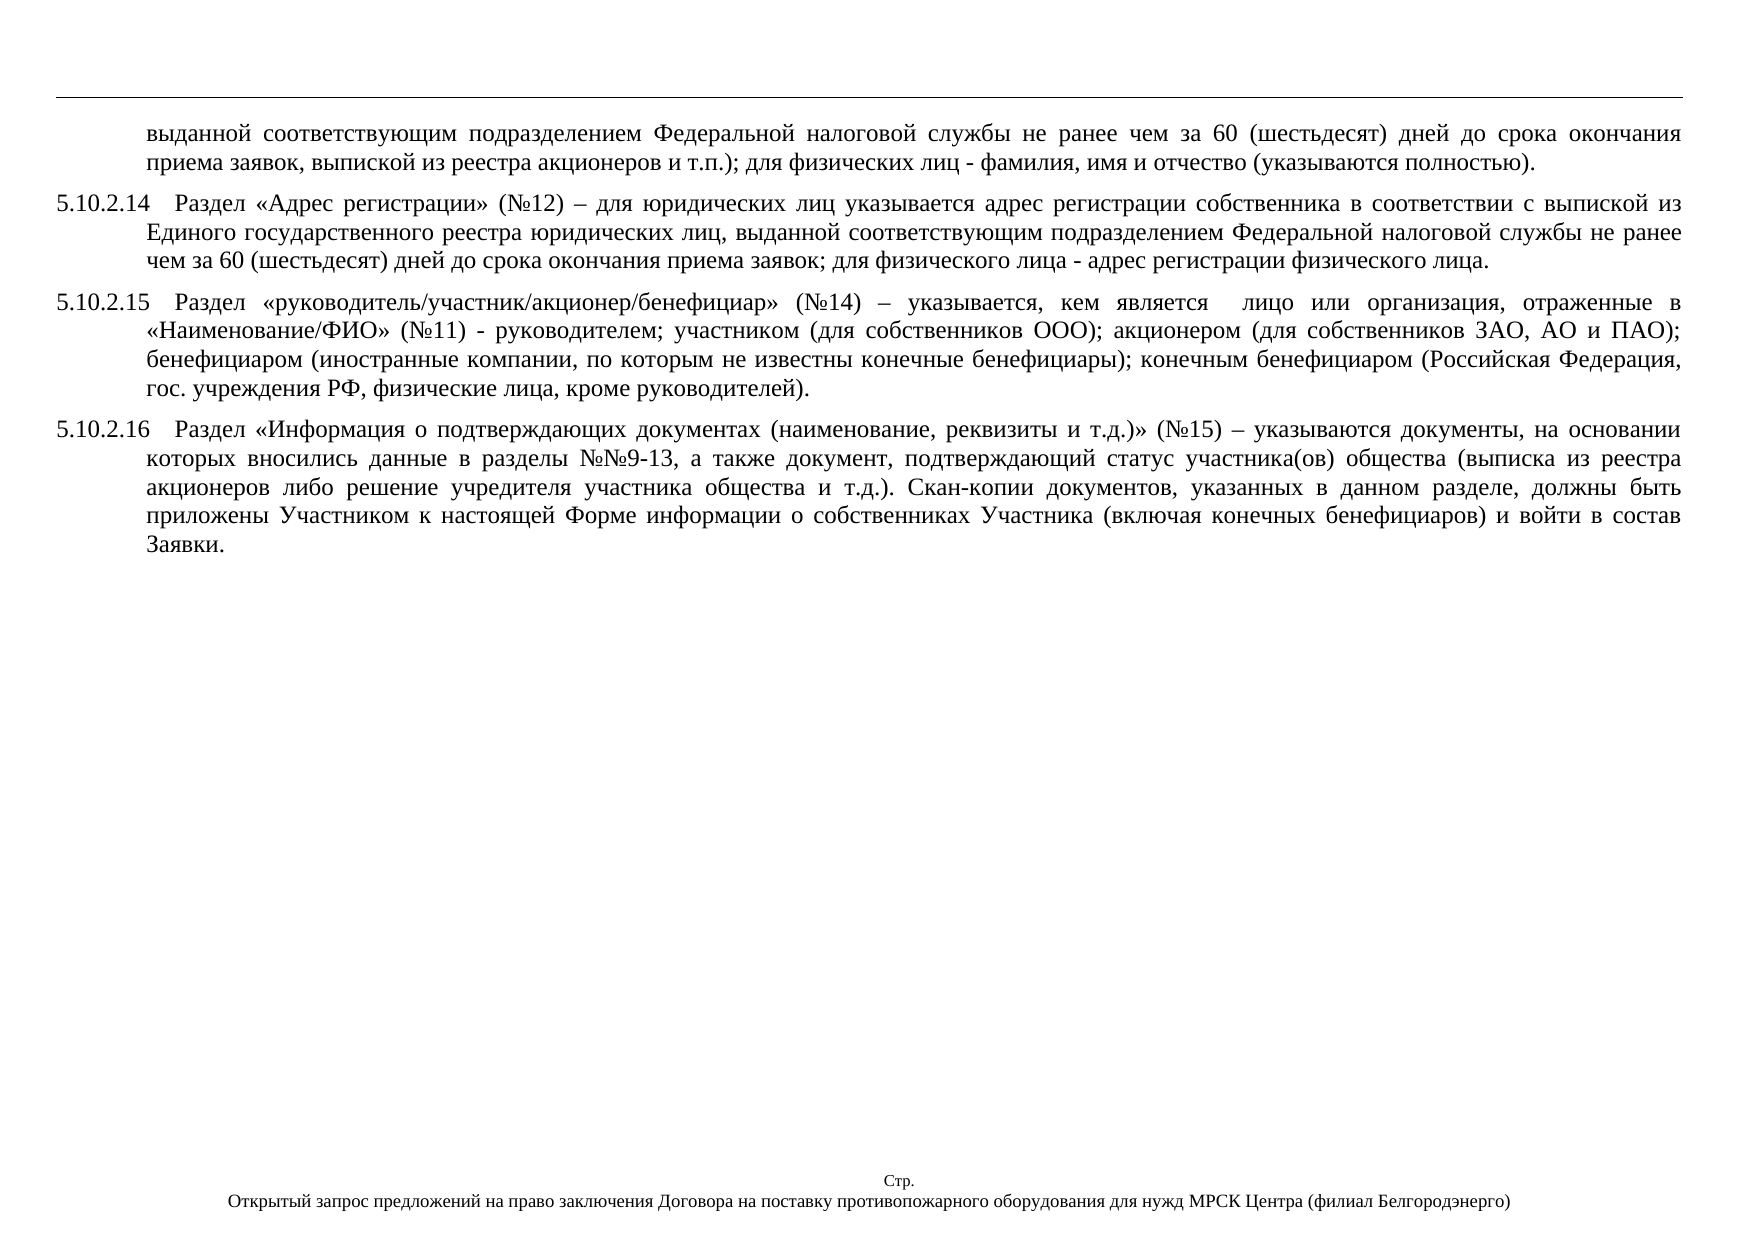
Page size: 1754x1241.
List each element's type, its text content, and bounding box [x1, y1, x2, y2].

list Раздел «Адрес регистрации» (№12) – для юридических лиц указывается адрес регистрации собственника в соответствии с выпиской из Единого государственного реестра юридических лиц, выданной соответствующим подразделением Федеральной налоговой службы не ранее чем за 60 (шестьдесят) дней до срока окончания приема заявок; для физического лица - адрес регистрации физического лица. [56, 188, 1683, 274]
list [56, 118, 1683, 176]
list Раздел «руководитель/участник/акционер/бенефициар» (№14) – указывается, кем является лицо или организация, отраженные в «Наименование/ФИО» (№11) - руководителем; участником (для собственников ООО); акционером (для собственников ЗАО, АО и ПАО); бенефициаром (иностранные компании, по которым не известны конечные бенефициары); конечным бенефициаром (Российская Федерация, гос. учреждения РФ, физические лица, кроме руководителей). [56, 287, 1683, 402]
list Раздел «Информация о подтверждающих документах (наименование, реквизиты и т.д.)» (№15) – указываются документы, на основании которых вносились данные в разделы №№9-13, а также документ, подтверждающий статус участника(ов) общества (выписка из реестра акционеров либо решение учредителя участника общества и т.д.). Скан-копии документов, указанных в данном разделе, должны быть приложены Участником к настоящей Форме информации о собственниках Участника (включая конечных бенефициаров) и войти в состав Заявки. [56, 414, 1683, 558]
